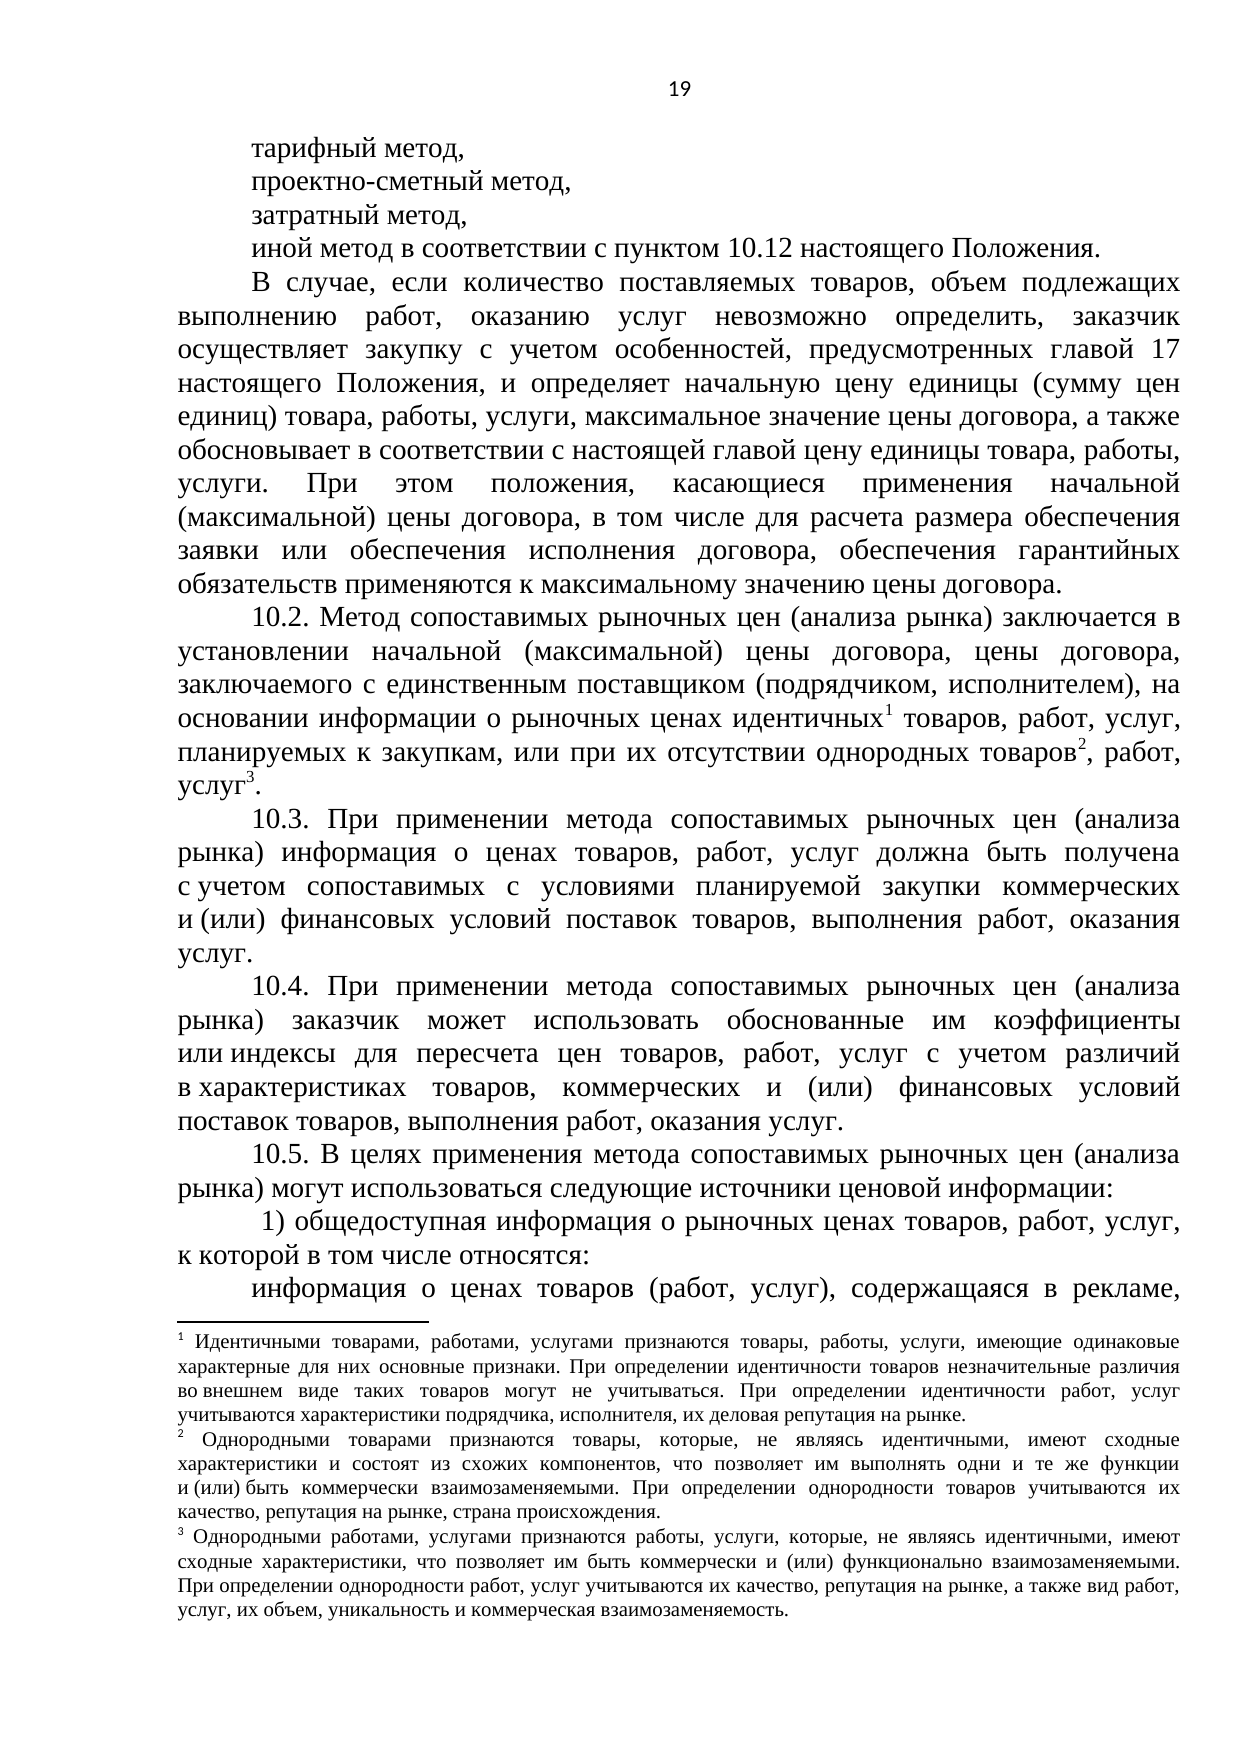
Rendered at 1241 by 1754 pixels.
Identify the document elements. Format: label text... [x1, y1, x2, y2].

text тарифный метод, [177, 130, 1181, 163]
text 10.4. При применении метода сопоставимых рыночных цен (анализа рынка) заказчик может использовать обоснованные им коэффициенты или индексы для пересчета цен товаров, работ, услуг с учетом различий в характеристиках товаров, коммерческих и (или) финансовых условий поставок товаров, выполнения работ, оказания услуг. [177, 968, 1181, 1136]
text 10.5. В целях применения метода сопоставимых рыночных цен (анализа рынка) могут использоваться следующие источники ценовой информации: [177, 1136, 1181, 1203]
text 10.2. Метод сопоставимых рыночных цен (анализа рынка) заключается в установлении начальной (максимальной) цены договора, цены договора, заключаемого с единственным поставщиком (подрядчиком, исполнителем), на основании информации о рыночных ценах идентичных товаров, работ, услуг, планируемых к закупкам, или при их отсутствии однородных товаров, работ, услуг. [177, 599, 1181, 801]
text 1) общедоступная информация о рыночных ценах товаров, работ, услуг, к которой в том числе относятся: [177, 1203, 1181, 1270]
text иной метод в соответствии с пунктом 10.12 настоящего Положения. [177, 231, 1181, 264]
text проектно-сметный метод, [177, 163, 1181, 197]
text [177, 1270, 1181, 1304]
text затратный метод, [177, 197, 1181, 231]
text 10.3. При применении метода сопоставимых рыночных цен (анализа рынка) информация о ценах товаров, работ, услуг должна быть получена с учетом сопоставимых с условиями планируемой закупки коммерческих и (или) финансовых условий поставок товаров, выполнения работ, оказания услуг. [177, 801, 1181, 968]
text В случае, если количество поставляемых товаров, объем подлежащих выполнению работ, оказанию услуг невозможно определить, заказчик осуществляет закупку с учетом особенностей, предусмотренных главой 17 настоящего Положения, и определяет начальную цену единицы (сумму цен единиц) товара, работы, услуги, максимальное значение цены договора, а также обосновывает в соответствии с настоящей главой цену единицы товара, работы, услуги. При этом положения, касающиеся применения начальной (максимальной) цены договора, в том числе для расчета размера обеспечения заявки или обеспечения исполнения договора, обеспечения гарантийных обязательств применяются к максимальному значению цены договора. [177, 264, 1181, 599]
